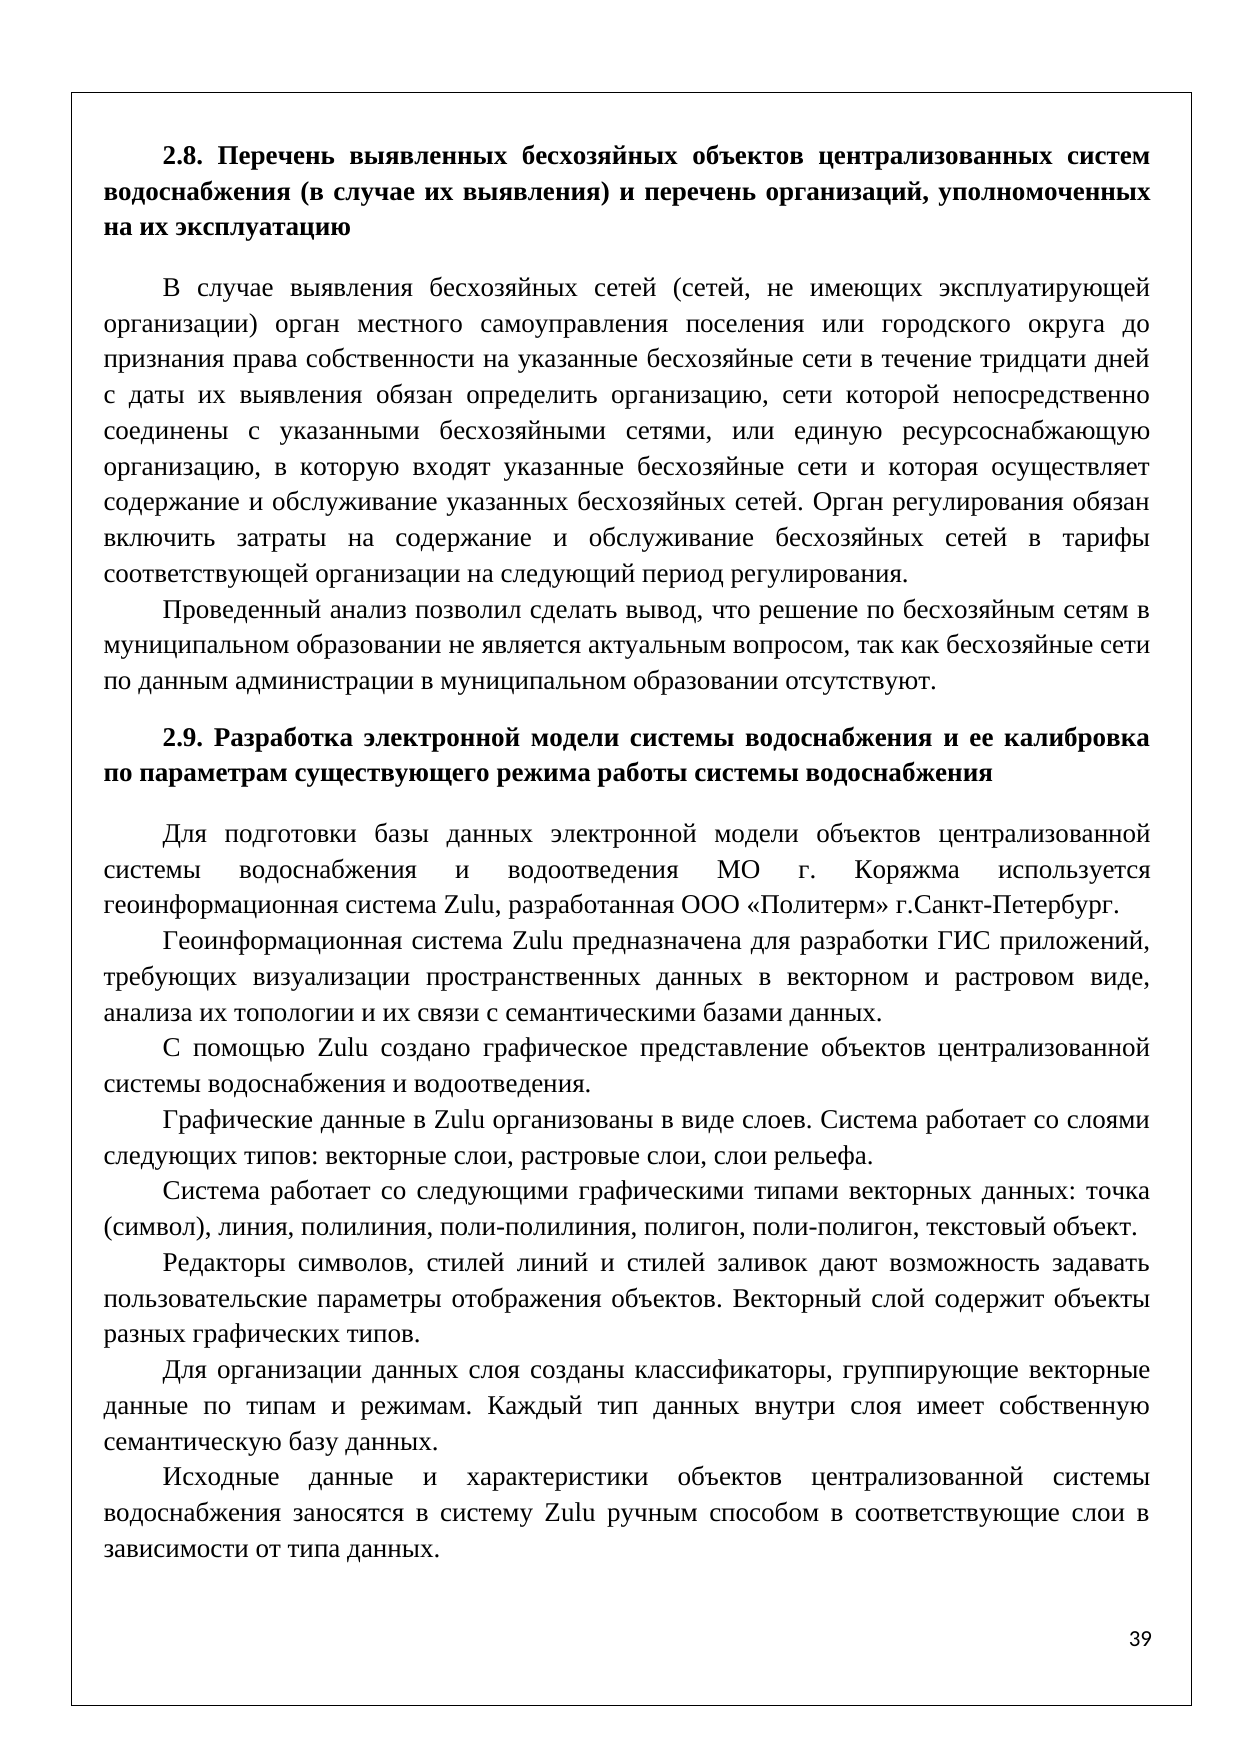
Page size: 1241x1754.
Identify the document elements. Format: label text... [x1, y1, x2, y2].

text С помощью Zulu создано графическое представление объектов централизованной системы водоснабжения и водоотведения. [103, 1032, 1152, 1098]
text Для подготовки базы данных электронной модели объектов централизованной системы водоснабжения и водоотведения МО г. Коряжма используется геоинформационная система Zulu, разработанная ООО «Политерм» г.Санкт-Петербург. [103, 817, 1152, 920]
text Редакторы символов, стилей линий и стилей заливок дают возможность задавать пользовательские параметры отображения объектов. Векторный слой содержит объекты разных графических типов. [103, 1246, 1152, 1348]
text В случае выявления бесхозяйных сетей (сетей, не имеющих эксплуатирующей организации) орган местного самоуправления поселения или городского округа до признания права собственности на указанные бесхозяйные сети в течение тридцати дней с даты их выявления обязан определить организацию, сети которой непосредственно соединены с указанными бесхозяйными сетями, или единую ресурсоснабжающую организацию, в которую входят указанные бесхозяйные сети и которая осуществляет содержание и обслуживание указанных бесхозяйных сетей. Орган регулирования обязан включить затраты на содержание и обслуживание бесхозяйных сетей в тарифы соответствующей организации на следующий период регулирования. [103, 271, 1152, 588]
subtitle 2.9. Разработка электронной модели системы водоснабжения и ее калибровка по параметрам существующего режима работы системы водоснабжения [103, 721, 1152, 788]
text Для организации данных слоя созданы классификаторы, группирующие векторные данные по типам и режимам. Каждый тип данных внутри слоя имеет собственную семантическую базу данных. [103, 1353, 1152, 1456]
text Проведенный анализ позволил сделать вывод, что решение по бесхозяйным сетям в муниципальном образовании не является актуальным вопросом, так как бесхозяйные сети по данным администрации в муниципальном образовании отсутствуют. [103, 593, 1152, 695]
text Графические данные в Zulu организованы в виде слоев. Система работает со слоями следующих типов: векторные слои, растровые слои, слои рельефа. [103, 1103, 1152, 1170]
text Система работает со следующими графическими типами векторных данных: точка (символ), линия, полилиния, поли-полилиния, полигон, поли-полигон, текстовый объект. [103, 1174, 1152, 1241]
text Геоинформационная система Zulu предназначена для разработки ГИС приложений, требующих визуализации пространственных данных в векторном и растровом виде, анализа их топологии и их связи с семантическими базами данных. [103, 924, 1152, 1027]
subtitle 2.8. Перечень выявленных бесхозяйных объектов централизованных систем водоснабжения (в случае их выявления) и перечень организаций, уполномоченных на их эксплуатацию [103, 139, 1152, 242]
text Исходные данные и характеристики объектов централизованной системы водоснабжения заносятся в систему Zulu ручным способом в соответствующие слои в зависимости от типа данных. [103, 1460, 1152, 1563]
